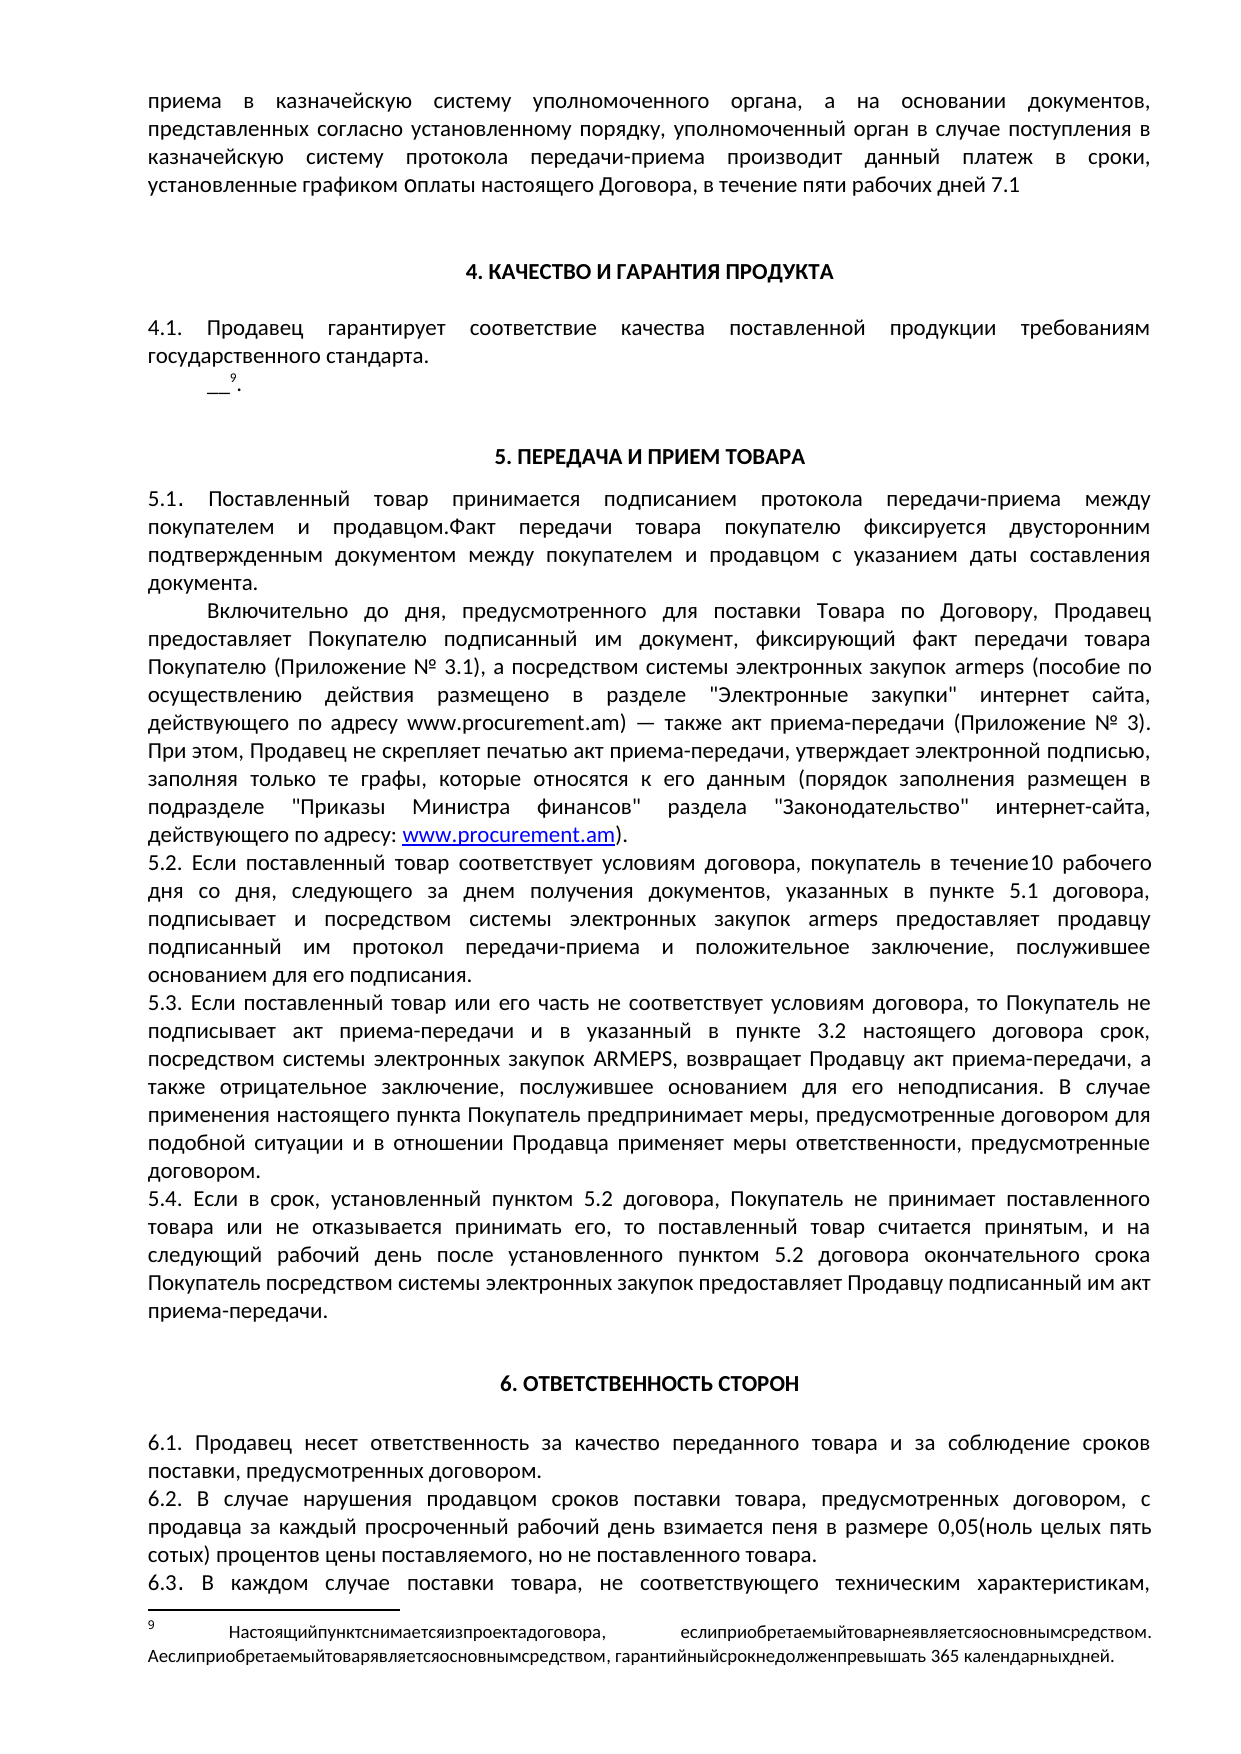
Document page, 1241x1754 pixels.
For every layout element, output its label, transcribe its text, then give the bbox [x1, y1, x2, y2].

text 4. КАЧЕСТВО И ГАРАНТИЯ ПРОДУКТА [148, 257, 1152, 285]
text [148, 86, 1152, 198]
text __. [148, 369, 1152, 397]
text 5.2. Если поставленный товар соответствует условиям договора, покупатель в течение10 рабочего дня со дня, следующего за днем получения документов, указанных в пункте 5.1 договора, подписывает и посредством системы электронных закупок armeps предоставляет продавцу подписанный им протокол передачи-приема и положительное заключение, послужившее основанием для его подписания. [148, 848, 1152, 988]
text 4.1. Продавец гарантирует соответствие качества поставленной продукции требованиям государственного стандарта. [148, 313, 1152, 369]
text 5. ПЕРЕДАЧА И ПРИЕМ ТОВАРА [148, 442, 1152, 470]
text Включительно до дня, предусмотренного для поставки Товара по Договору, Продавец предоставляет Покупателю подписанный им документ, фиксирующий факт передачи товара Покупателю (Приложение № 3.1), а посредством системы электронных закупок armeps (пособие по осуществлению действия размещено в разделе "Электронные закупки" интернет сайта, действующего по адресу www.procurement.am) — также акт приема-передачи (Приложение № 3). При этом, Продавец не скрепляет печатью акт приема-передачи, утверждает электронной подписью, заполняя только те графы, которые относятся к его данным (порядок заполнения размещен в подразделе "Приказы Министра финансов" раздела "Законодательство" интернет-сайта, действующего по адресу: www.procurement.am). [148, 596, 1152, 848]
text 5.3. Если поставленный товар или его часть не соответствует условиям договора, то Покупатель не подписывает акт приема-передачи и в указанный в пункте 3.2 настоящего договора срок, посредством системы электронных закупок ARMEPS, возвращает Продавцу акт приема-передачи, а также отрицательное заключение, послужившее основанием для его неподписания. В случае применения настоящего пункта Покупатель предпринимает меры, предусмотренные договором для подобной ситуации и в отношении Продавца применяет меры ответственности, предусмотренные договором. [148, 988, 1152, 1184]
text 6. ОТВЕТСТВЕННОСТЬ СТОРОН [148, 1369, 1152, 1397]
text 5.4. Если в срок, установленный пунктом 5.2 договора, Покупатель не принимает поставленного товара или не отказывается принимать его, то поставленный товар считается принятым, и на следующий рабочий день после установленного пунктом 5.2 договора окончательного срока Покупатель посредством системы электронных закупок предоставляет Продавцу подписанный им акт приема-передачи. [148, 1184, 1152, 1324]
text 6.2. В случае нарушения продавцом сроков поставки товара, предусмотренных договором, с продавца за каждый просроченный рабочий день взимается пеня в размере 0,05(ноль целых пять сотых) процентов цены поставляемого, но не поставленного товара. [148, 1484, 1152, 1568]
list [148, 1568, 1152, 1596]
text 6.1. Продавец несет ответственность за качество переданного товара и за соблюдение сроков поставки, предусмотренных договором. [148, 1428, 1152, 1484]
text 5.1․ Поставленный товар принимается подписанием протокола передачи-приема между покупателем и продавцом.Факт передачи товара покупателю фиксируется двусторонним подтвержденным документом между покупателем и продавцом с указанием даты составления документа. [148, 484, 1152, 596]
